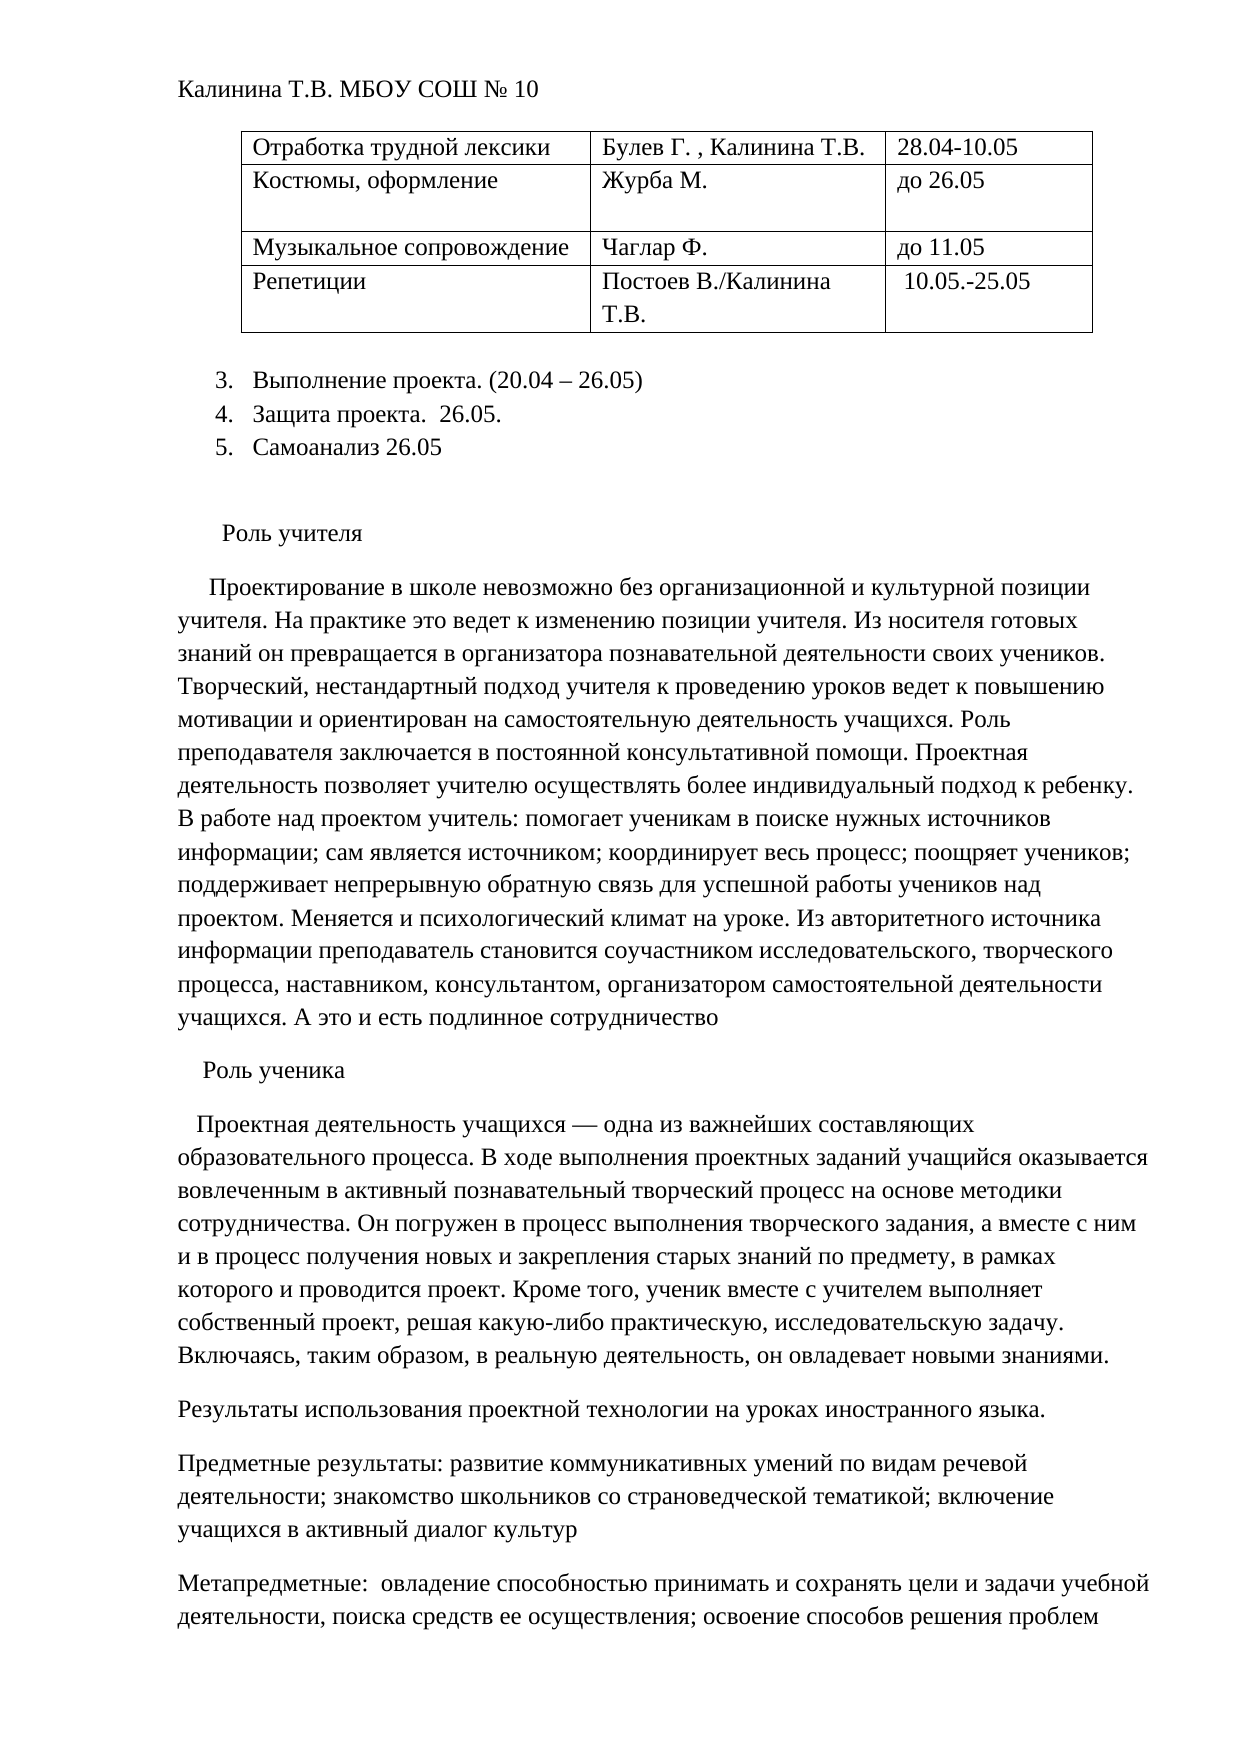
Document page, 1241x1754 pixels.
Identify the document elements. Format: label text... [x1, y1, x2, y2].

text Результаты использования проектной технологии на уроках иностранного языка. [177, 1394, 1152, 1423]
table_cell 10.05.-25.05 [886, 266, 1092, 332]
table_cell Репетиции [242, 266, 590, 332]
text Роль учителя [222, 518, 1152, 547]
table_cell Костюмы, оформление [242, 165, 590, 231]
text Предметные результаты: развитие коммуникативных умений по видам речевой деятельности; знакомство школьников со страноведческой тематикой; включение учащихся в активный диалог культур [177, 1448, 1152, 1543]
table_cell 28.04-10.05 [886, 132, 1092, 164]
table_cell Постоев В./Калинина Т.В. [591, 266, 885, 332]
table_cell Журба М. [591, 165, 885, 231]
table_cell Чаглар Ф. [591, 232, 885, 265]
table_cell Отработка трудной лексики [242, 132, 590, 164]
list Защита проекта. 26.05. [215, 399, 1152, 427]
list Выполнение проекта. (20.04 – 26.05) [215, 366, 1152, 394]
table_cell Булев Г. , Калинина Т.В. [591, 132, 885, 164]
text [177, 1568, 1152, 1630]
text Проектирование в школе невозможно без организационной и культурной позиции учителя. На практике это ведет к изменению позиции учителя. Из носителя готовых знаний он превращается в организатора познавательной деятельности своих учеников. Творческий, нестандартный подход учителя к проведению уроков ведет к повышению мотивации и ориентирован на самостоятельную деятельность учащихся. Роль преподавателя заключается в постоянной консультативной помощи. Проектная деятельность позволяет учителю осуществлять более индивидуальный подход к ребенку. В работе над проектом учитель: помогает ученикам в поиске нужных источников информации; сам является источником; координирует весь процесс; поощряет учеников; поддерживает непрерывную обратную связь для успешной работы учеников над проектом. Меняется и психологический климат на уроке. Из авторитетного источника информации преподаватель становится соучастником исследовательского, творческого процесса, наставником, консультантом, организатором самостоятельной деятельности учащихся. А это и есть подлинное сотрудничество [177, 572, 1152, 1030]
text Проектная деятельность учащихся — одна из важнейших составляющих образовательного процесса. В ходе выполнения проектных заданий учащийся оказывается вовлеченным в активный познавательный творческий процесс на основе методики сотрудничества. Он погружен в процесс выполнения творческого задания, а вместе с ним и в процесс получения новых и закрепления старых знаний по предмету, в рамках которого и проводится проект. Кроме того, ученик вместе с учителем выполняет собственный проект, решая какую-либо практическую, исследовательскую задачу. Включаясь, таким образом, в реальную деятельность, он овладевает новыми знаниями. [177, 1109, 1152, 1369]
text Роль ученика [177, 1056, 1152, 1084]
list Самоанализ 26.05 [215, 432, 1152, 460]
table_cell до 11.05 [886, 232, 1092, 265]
table_cell до 26.05 [886, 165, 1092, 231]
table_cell Музыкальное сопровождение [242, 232, 590, 265]
